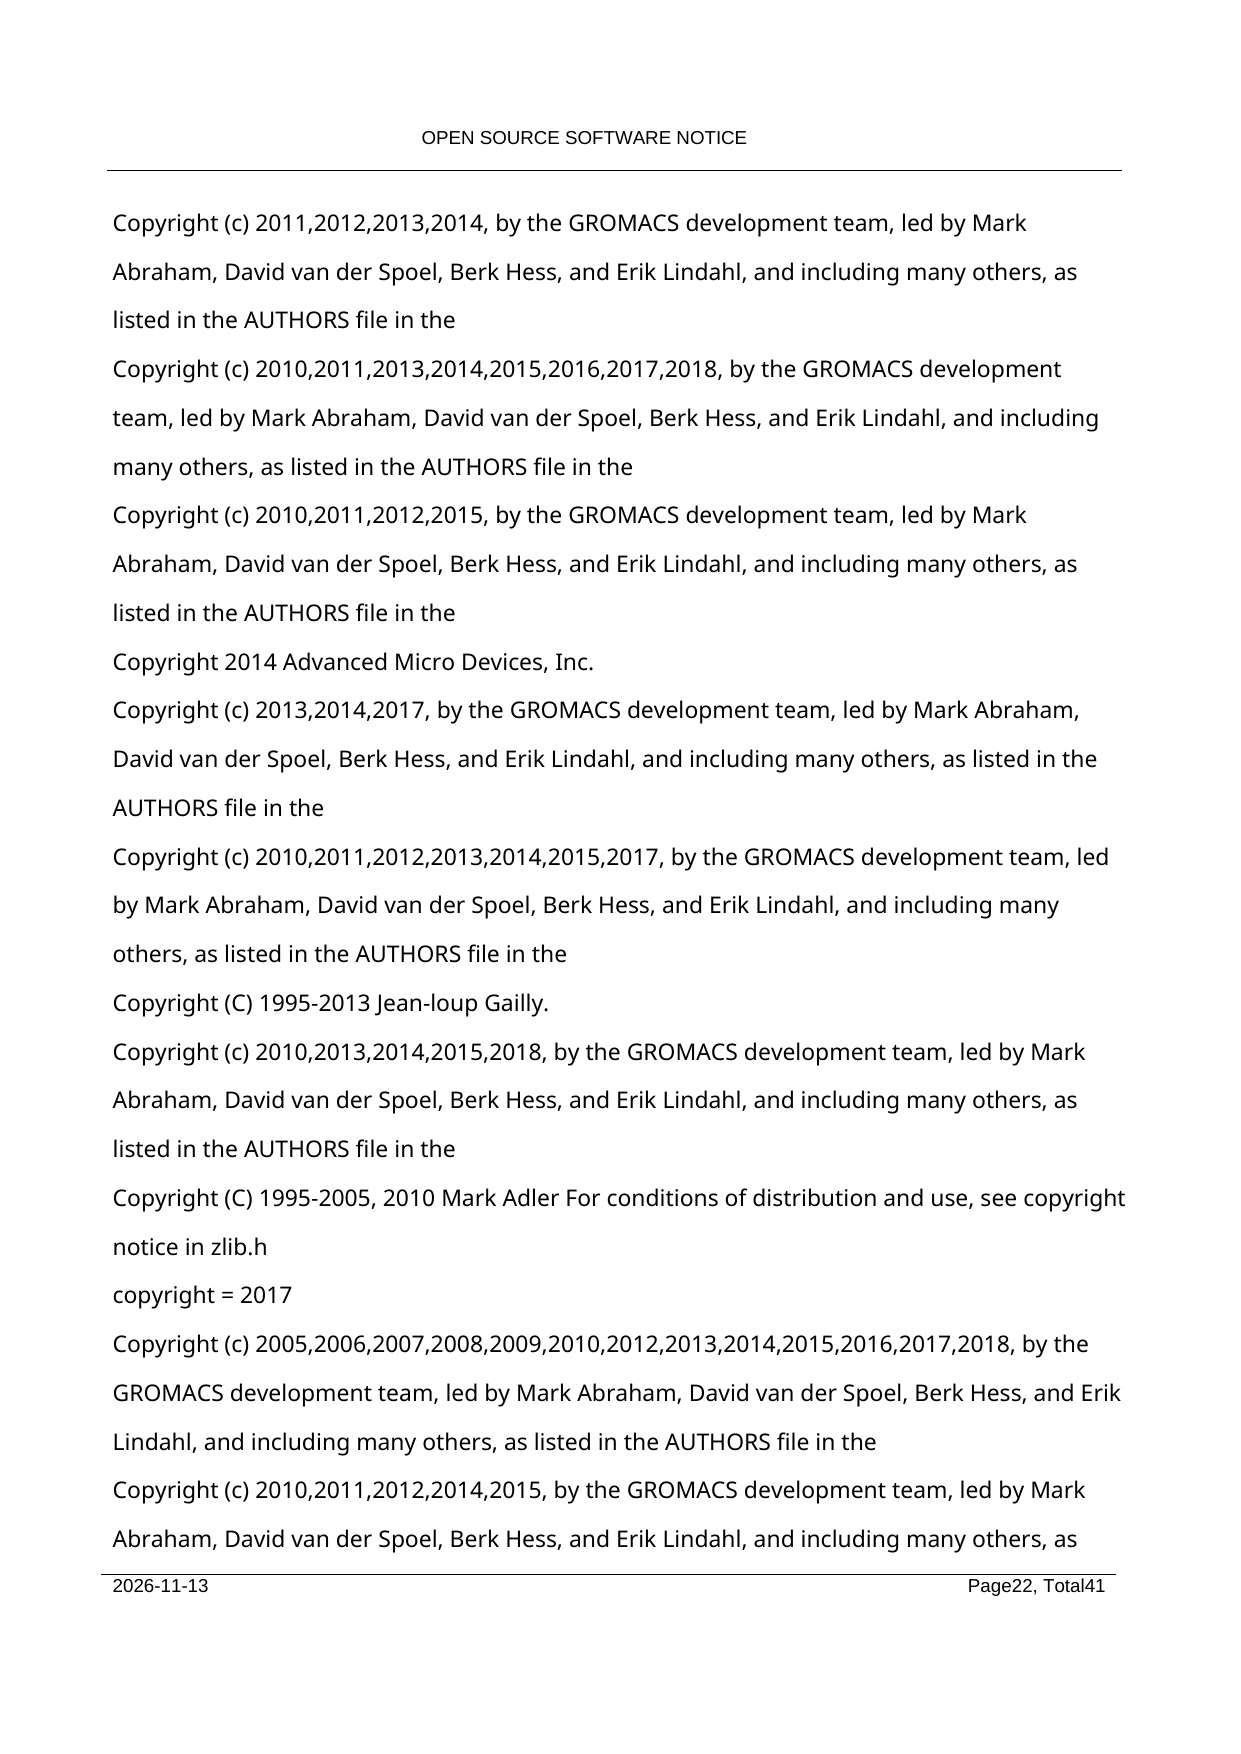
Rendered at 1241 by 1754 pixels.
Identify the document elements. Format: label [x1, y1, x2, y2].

text [112, 206, 1128, 1555]
